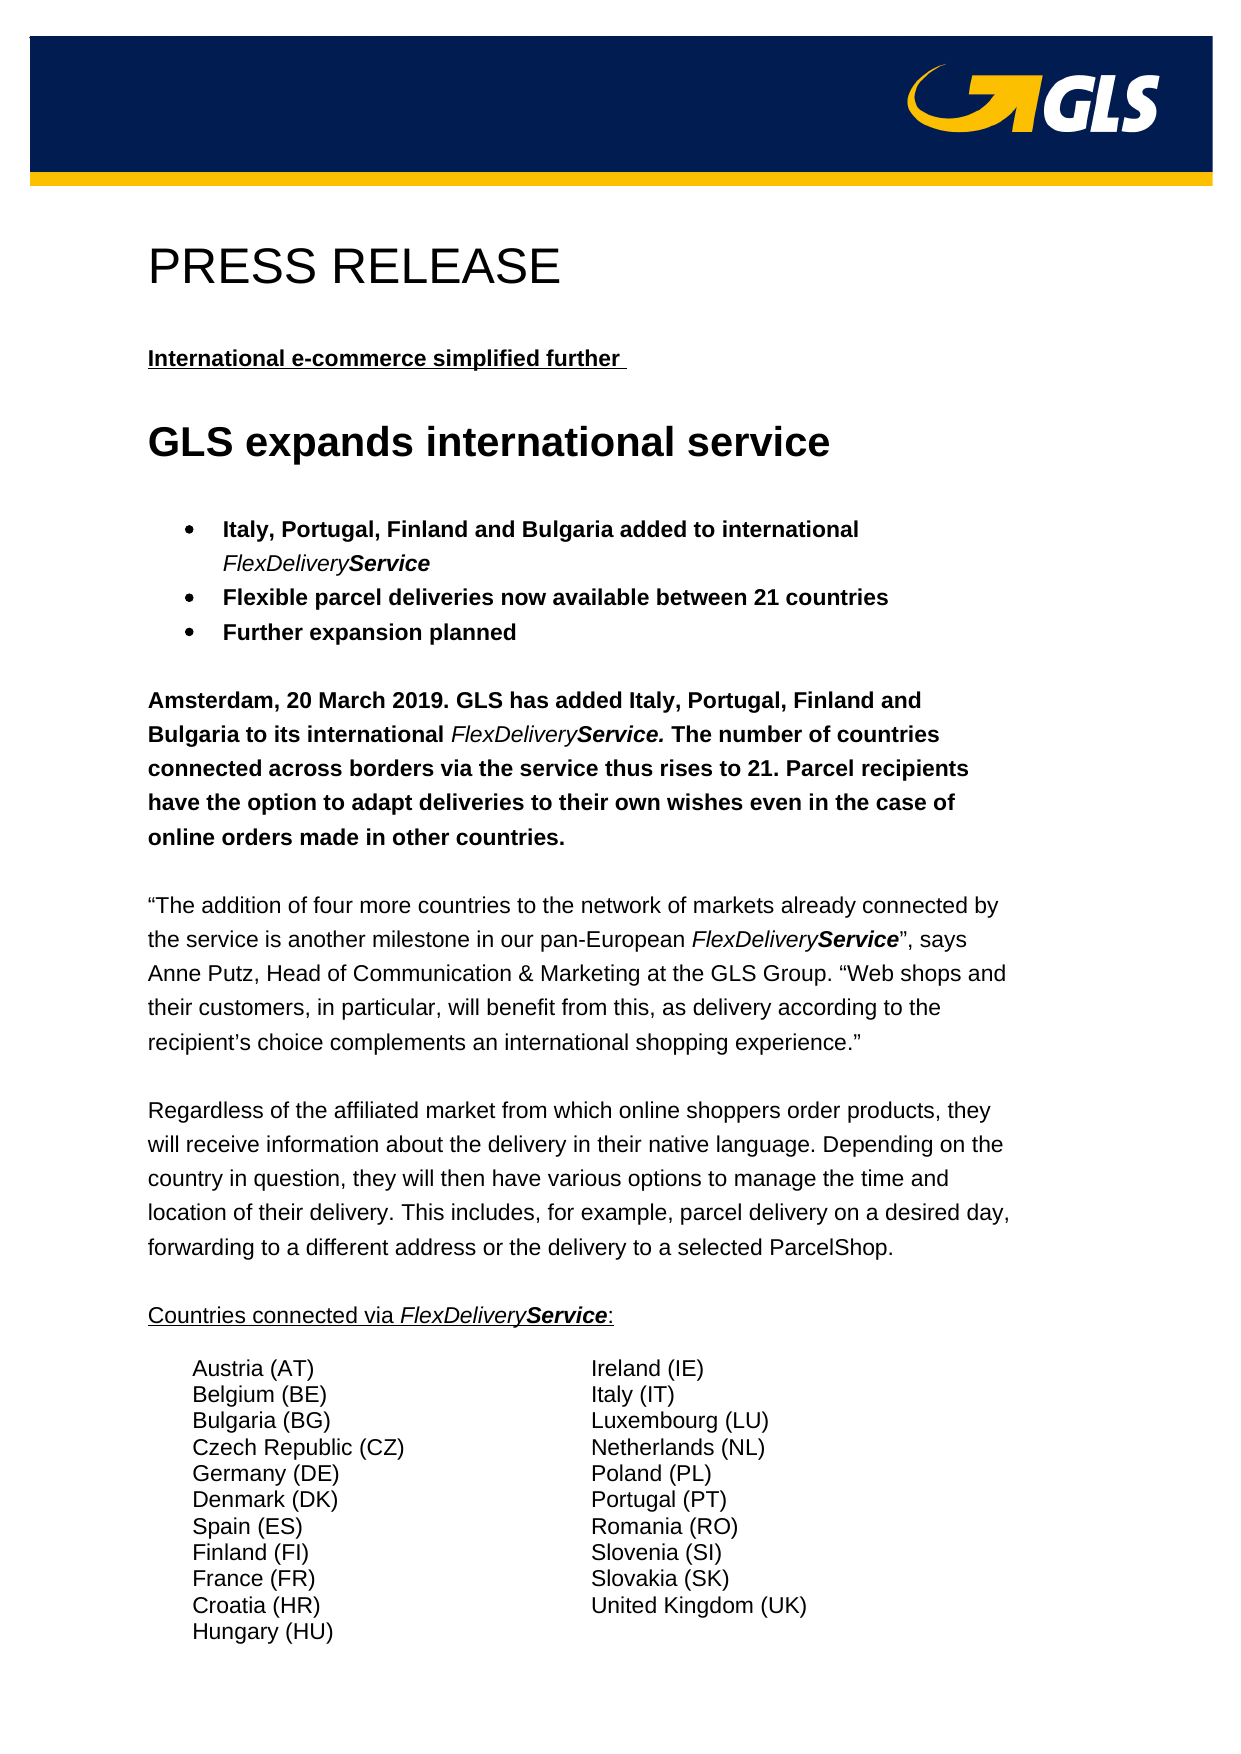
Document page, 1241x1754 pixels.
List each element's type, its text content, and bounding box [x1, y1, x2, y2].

text Ireland (IE) [591, 1354, 1034, 1381]
text Belgium (BE) [192, 1381, 591, 1407]
list Italy, Portugal, Finland and Bulgaria added to international FlexDeliveryService [185, 516, 1019, 576]
text PRESS RELEASE [148, 236, 857, 294]
text France (FR) [192, 1565, 591, 1592]
text “The addition of four more countries to the network of markets already connected by the service is another milestone in our pan-European FlexDeliveryService”, says Anne Putz, Head of Communication & Marketing at the GLS Group. “Web shops and their customers, in particular, will benefit from this, as delivery according to the recipient’s choice complements an international shopping experience.” [148, 892, 1019, 1055]
text Hungary (HU) [192, 1618, 591, 1644]
text United Kingdom (UK) [591, 1592, 1034, 1618]
text Romania (RO) [591, 1513, 1034, 1539]
list Flexible parcel deliveries now available between 21 countries [185, 584, 1019, 611]
text Netherlands (NL) [591, 1433, 1034, 1460]
text Denmark (DK) [192, 1486, 591, 1513]
text Italy (IT) [591, 1381, 1034, 1407]
text Slovenia (SI) [591, 1539, 1034, 1565]
text Spain (ES) [192, 1513, 591, 1539]
picture [30, 36, 1213, 186]
text Croatia (HR) [192, 1592, 591, 1618]
text Finland (FI) [192, 1539, 591, 1565]
text Austria (AT) [192, 1354, 591, 1381]
text Germany (DE) [192, 1460, 591, 1486]
text Countries connected via FlexDeliveryService: [148, 1302, 1034, 1328]
text International e-commerce simplified further [148, 345, 1019, 409]
list Further expansion planned [185, 618, 1019, 645]
text Poland (PL) [591, 1460, 1034, 1486]
text Czech Republic (CZ) [192, 1433, 591, 1460]
text Luxembourg (LU) [591, 1407, 1034, 1433]
text Slovakia (SK) [591, 1565, 1034, 1592]
text Bulgaria (BG) [192, 1407, 591, 1433]
text Regardless of the affiliated market from which online shoppers order products, they will receive information about the delivery in their native language. Depending on the country in question, they will then have various options to manage the time and location of their delivery. This includes, for example, parcel delivery on a desired day, forwarding to a different address or the delivery to a selected ParcelShop. [148, 1097, 1019, 1260]
text Amsterdam, 20 March 2019. GLS has added Italy, Portugal, Finland and Bulgaria to its international FlexDeliveryService. The number of countries connected across borders via the service thus rises to 21. Parcel recipients have the option to adapt deliveries to their own wishes even in the case of online orders made in other countries. [148, 687, 1019, 850]
text Portugal (PT) [591, 1486, 1034, 1513]
text GLS expands international service [148, 417, 1019, 465]
